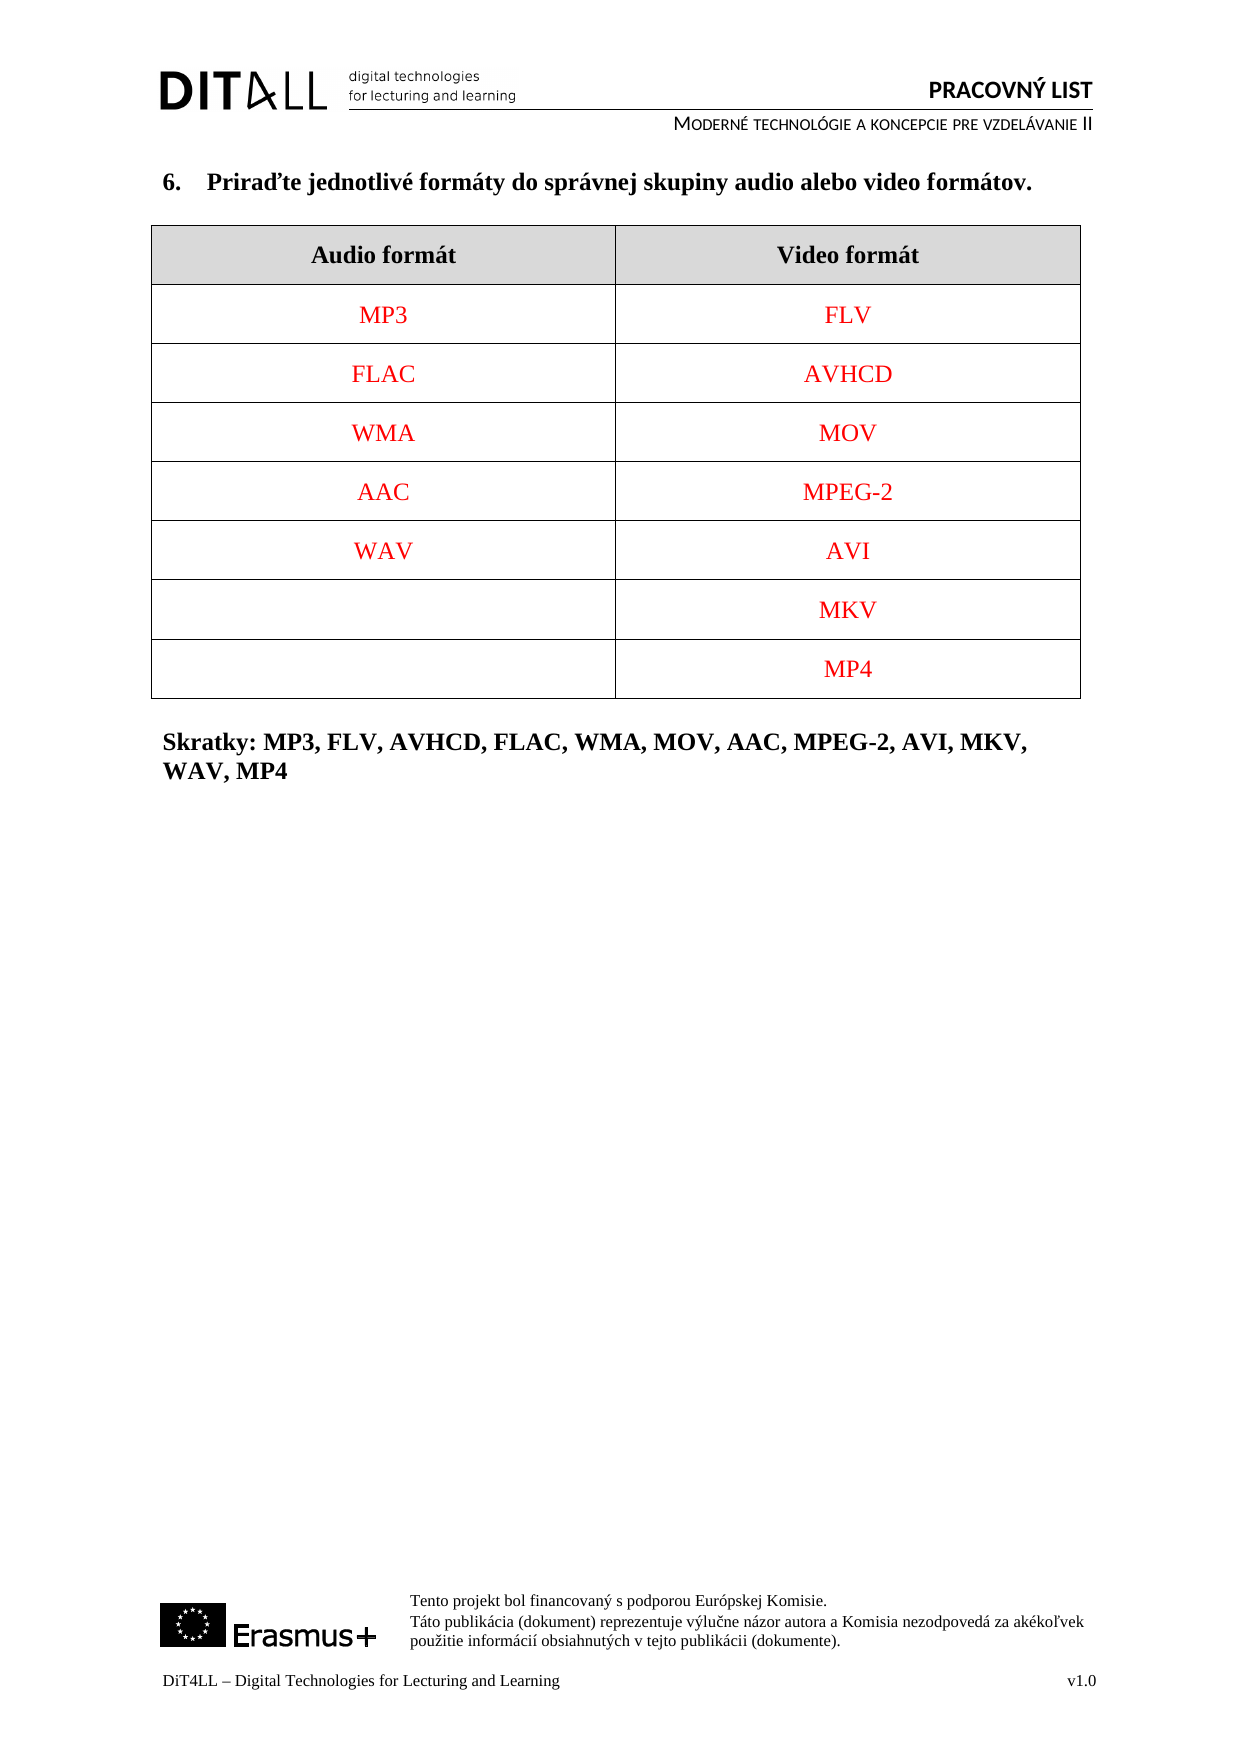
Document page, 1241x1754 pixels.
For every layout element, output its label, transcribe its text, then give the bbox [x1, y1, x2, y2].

table_cell FLAC [152, 344, 615, 402]
table_cell WAV [152, 521, 615, 579]
table_cell [152, 580, 615, 638]
table_cell MOV [616, 403, 1080, 461]
table_cell MP3 [152, 285, 615, 343]
table_cell FLV [616, 285, 1080, 343]
table_cell MPEG-2 [616, 462, 1080, 520]
table_cell AVI [616, 521, 1080, 579]
table_header Audio formát [152, 226, 615, 284]
table_cell WMA [152, 403, 615, 461]
text Skratky: MP3, FLV, AVHCD, FLAC, WMA, MOV, AAC, MPEG-2, AVI, MKV, WAV, MP4 [162, 727, 1093, 785]
table_header Video formát [616, 226, 1080, 284]
picture [157, 67, 519, 112]
table_cell AVHCD [616, 344, 1080, 402]
table_cell [152, 640, 615, 697]
table_cell AAC [152, 462, 615, 520]
table_cell MP4 [616, 640, 1080, 697]
table_cell MKV [616, 580, 1080, 638]
text Priraďte jednotlivé formáty do správnej skupiny audio alebo video formátov. [162, 167, 1093, 196]
